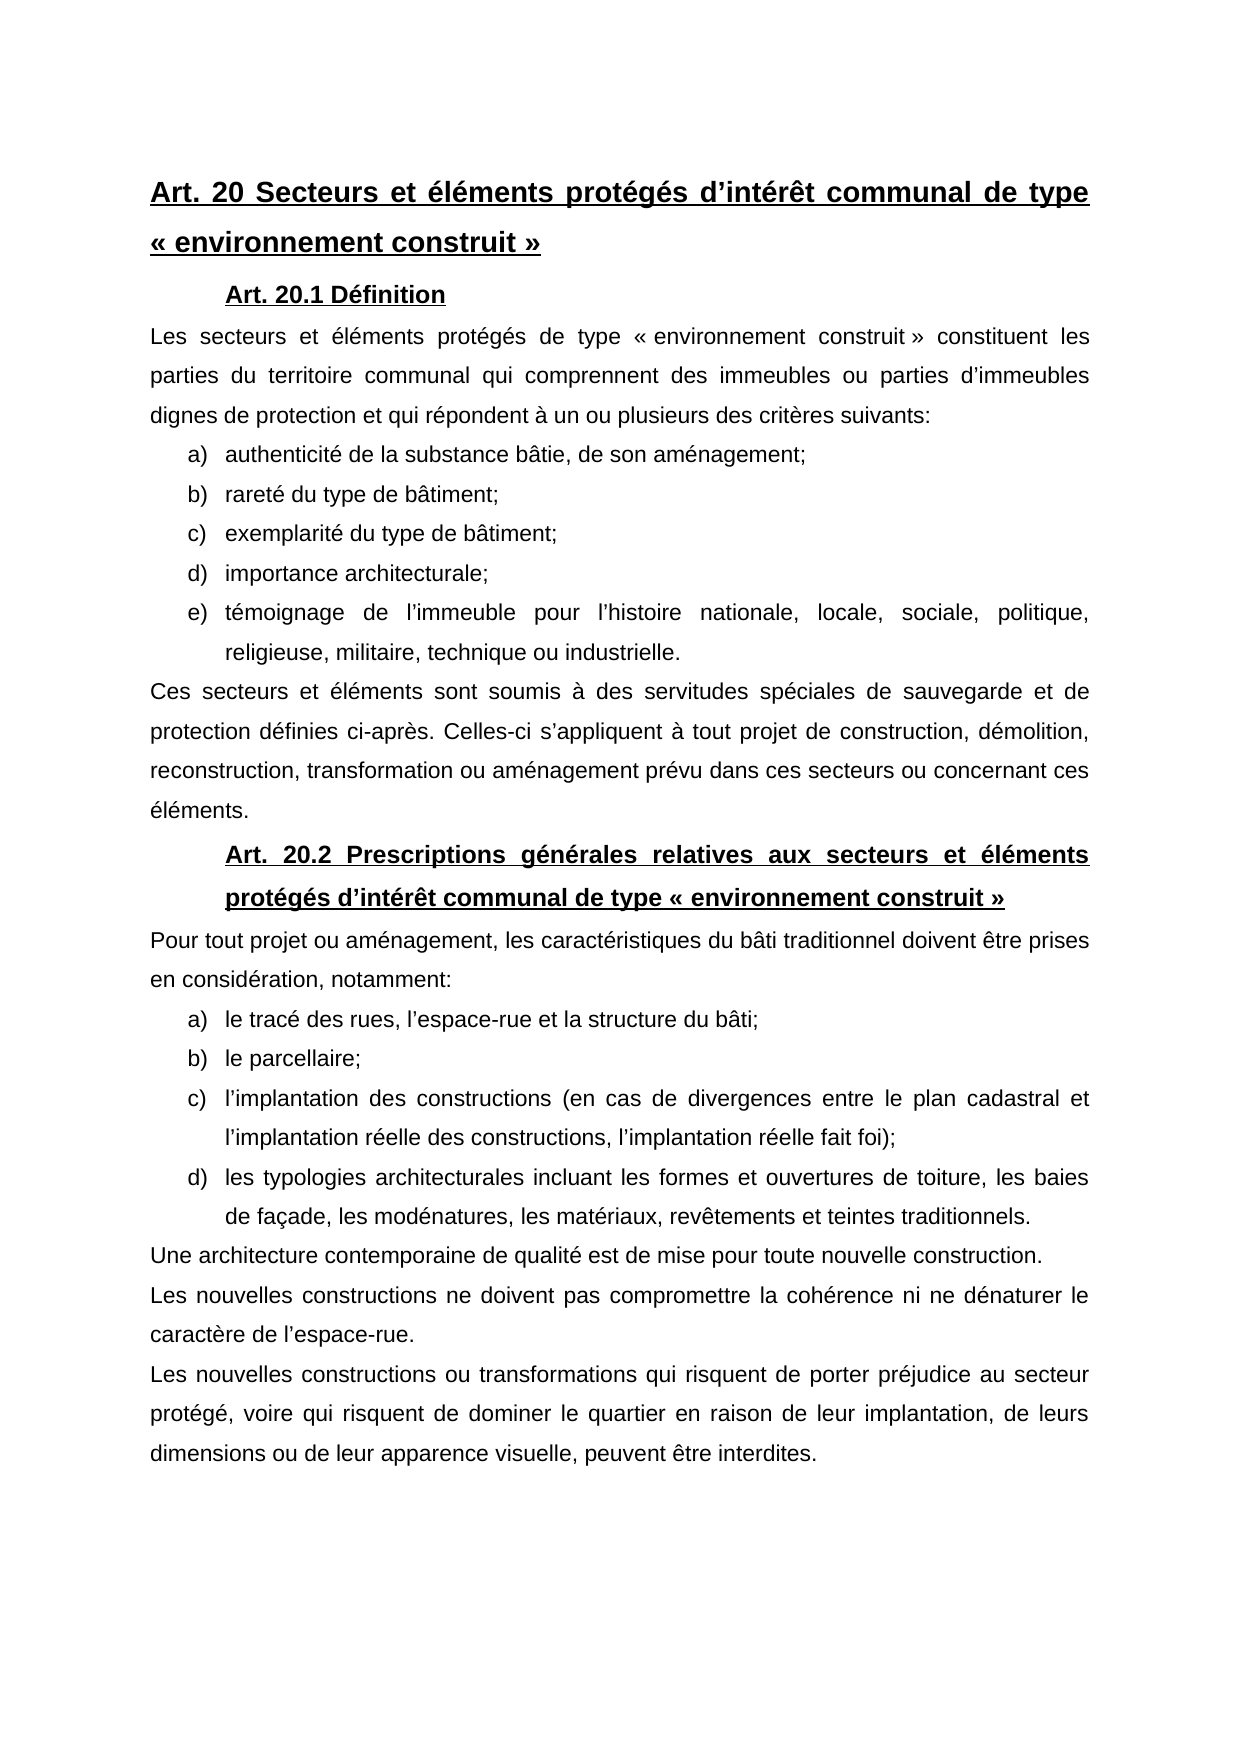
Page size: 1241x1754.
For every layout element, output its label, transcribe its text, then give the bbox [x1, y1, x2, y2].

list l’implantation des constructions (en cas de divergences entre le plan cadastral et l’implantation réelle des constructions, l’implantation réelle fait foi); [187, 1084, 1090, 1150]
list rareté du type de bâtiment; [187, 481, 1090, 507]
list témoignage de l’immeuble pour l’histoire nationale, locale, sociale, politique, religieuse, militaire, technique ou industrielle. [187, 599, 1090, 665]
subtitle Art. 20 Secteurs et éléments protégés d’intérêt communal de type « environnement construit » [150, 206, 1090, 259]
list les typologies architecturales incluant les formes et ouvertures de toiture, les baies de façade, les modénatures, les matériaux, revêtements et teintes traditionnels. [187, 1163, 1090, 1229]
text Ces secteurs et éléments sont soumis à des servitudes spéciales de sauvegarde et de protection définies ci-après. Celles-ci s’appliquent à tout projet de construction, démolition, reconstruction, transformation ou aménagement prévu dans ces secteurs ou concernant ces éléments. [150, 678, 1090, 823]
list importance architecturale; [187, 560, 1090, 586]
text Pour tout projet ou aménagement, les caractéristiques du bâti traditionnel doivent être prises en considération, notamment: [150, 927, 1090, 992]
list le tracé des rues, l’espace-rue et la structure du bâti; [187, 1006, 1090, 1032]
text Les nouvelles constructions ne doivent pas compromettre la cohérence ni ne dénaturer le caractère de l’espace-rue. [150, 1282, 1090, 1348]
list authenticité de la substance bâtie, de son aménagement; [187, 441, 1090, 468]
subtitle Art. 20.2 Prescriptions générales relatives aux secteurs et éléments protégés d’intérêt communal de type « environnement construit » [225, 840, 1090, 865]
subtitle Art. 20.1 Définition [225, 280, 1090, 308]
list le parcellaire; [187, 1045, 1090, 1071]
text Les nouvelles constructions ou transformations qui risquent de porter préjudice au secteur protégé, voire qui risquent de dominer le quartier en raison de leur implantation, de leurs dimensions ou de leur apparence visuelle, peuvent être interdites. [150, 1361, 1090, 1466]
subtitle Art. 20 Secteurs et éléments protégés d’intérêt communal de type « environnement construit » [150, 175, 1090, 204]
text Les secteurs et éléments protégés de type « environnement construit » constituent les parties du territoire communal qui comprennent des immeubles ou parties d’immeubles dignes de protection et qui répondent à un ou plusieurs des critères suivants: [150, 323, 1090, 428]
subtitle Art. 20.2 Prescriptions générales relatives aux secteurs et éléments protégés d’intérêt communal de type « environnement construit » [225, 866, 1090, 912]
text Une architecture contemporaine de qualité est de mise pour toute nouvelle construction. [150, 1242, 1090, 1269]
list exemplarité du type de bâtiment; [187, 520, 1090, 547]
